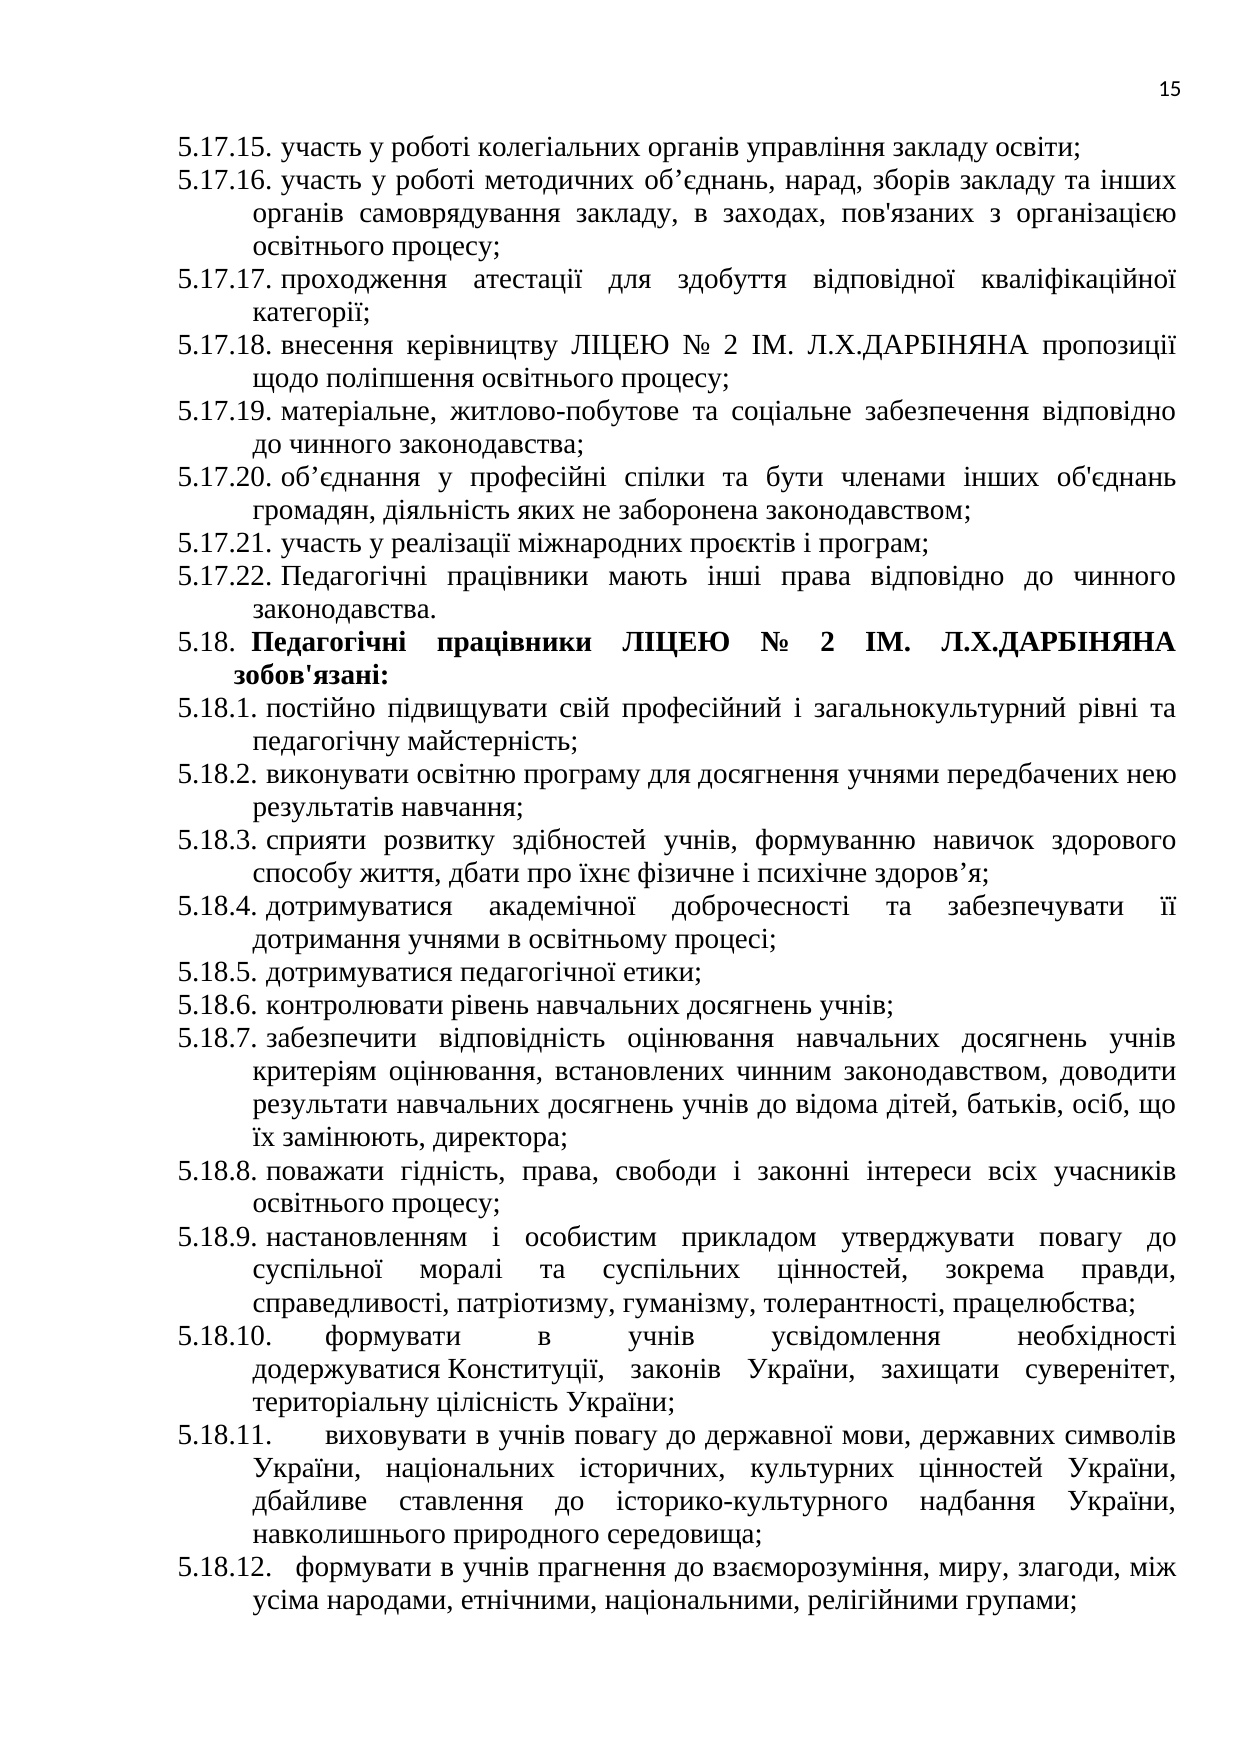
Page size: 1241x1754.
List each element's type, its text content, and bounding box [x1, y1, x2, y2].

list матеріальне, житлово-побутове та соціальне забезпечення відповідно до чинного законодавства; [177, 394, 1177, 460]
list поважати гідність, права, свободи і законні інтереси всіх учасників освітнього процесу; [177, 1153, 1177, 1219]
list участь у роботі методичних об’єднань, нарад, зборів закладу та інших органів самоврядування закладу, в заходах, пов'язаних з організацією освітнього процесу; [177, 163, 1177, 262]
list проходження атестації для здобуття відповідної кваліфікаційної категорії; [177, 262, 1177, 328]
list об’єднання у професійні спілки та бути членами інших об'єднань громадян, діяльність яких не заборонена законодавством; [177, 460, 1177, 526]
list формувати в учнів усвідомлення необхідності додержуватися Конституції, законів України, захищати суверенітет, територіальну цілісність України; [177, 1319, 1177, 1418]
list формувати в учнів прагнення до взаєморозуміння, миру, злагоди, між усіма народами, етнічними, національними, релігійними групами; [177, 1550, 1177, 1616]
list забезпечити відповідність оцінювання навчальних досягнень учнів критеріям оцінювання, встановлених чинним законодавством, доводити результати навчальних досягнень учнів до відома дітей, батьків, осіб, що їх замінюють, директора; [177, 1021, 1177, 1153]
list Педагогічні працівники мають інші права відповідно до чинного законодавства. [177, 559, 1177, 625]
list настановленням і особистим прикладом утверджувати повагу до суспільної моралі та суспільних цінностей, зокрема правди, справедливості, патріотизму, гуманізму, толерантності, працелюбства; [177, 1219, 1177, 1319]
list сприяти розвитку здібностей учнів, формуванню навичок здорового способу життя, дбати про їхнє фізичне і психічне здоров’я; [177, 823, 1177, 889]
list участь у реалізації міжнародних проєктів і програм; [177, 526, 1177, 559]
list дотримуватися академічної доброчесності та забезпечувати її дотримання учнями в освітньому процесі; [177, 889, 1177, 955]
list внесення керівництву ЛІЦЕЮ № 2 ІМ. Л.Х.ДАРБІНЯНА пропозиції щодо поліпшення освітнього процесу; [177, 328, 1177, 394]
list контролювати рівень навчальних досягнень учнів; [177, 988, 1177, 1021]
list виконувати освітню програму для досягнення учнями передбачених нею результатів навчання; [177, 757, 1177, 823]
list дотримуватися педагогічної етики; [177, 955, 1177, 988]
list участь у роботі колегіальних органів управління закладу освіти; [177, 130, 1177, 163]
list виховувати в учнів повагу до державної мови, державних символів України, національних історичних, культурних цінностей України, дбайливе ставлення до історико-культурного надбання України, навколишнього природного середовища; [177, 1418, 1177, 1550]
list постійно підвищувати свій професійний і загальнокультурний рівні та педагогічну майстерність; [177, 691, 1177, 757]
list Педагогічні працівники ЛІЦЕЮ № 2 ІМ. Л.Х.ДАРБІНЯНА зобов'язані: [177, 625, 1177, 691]
